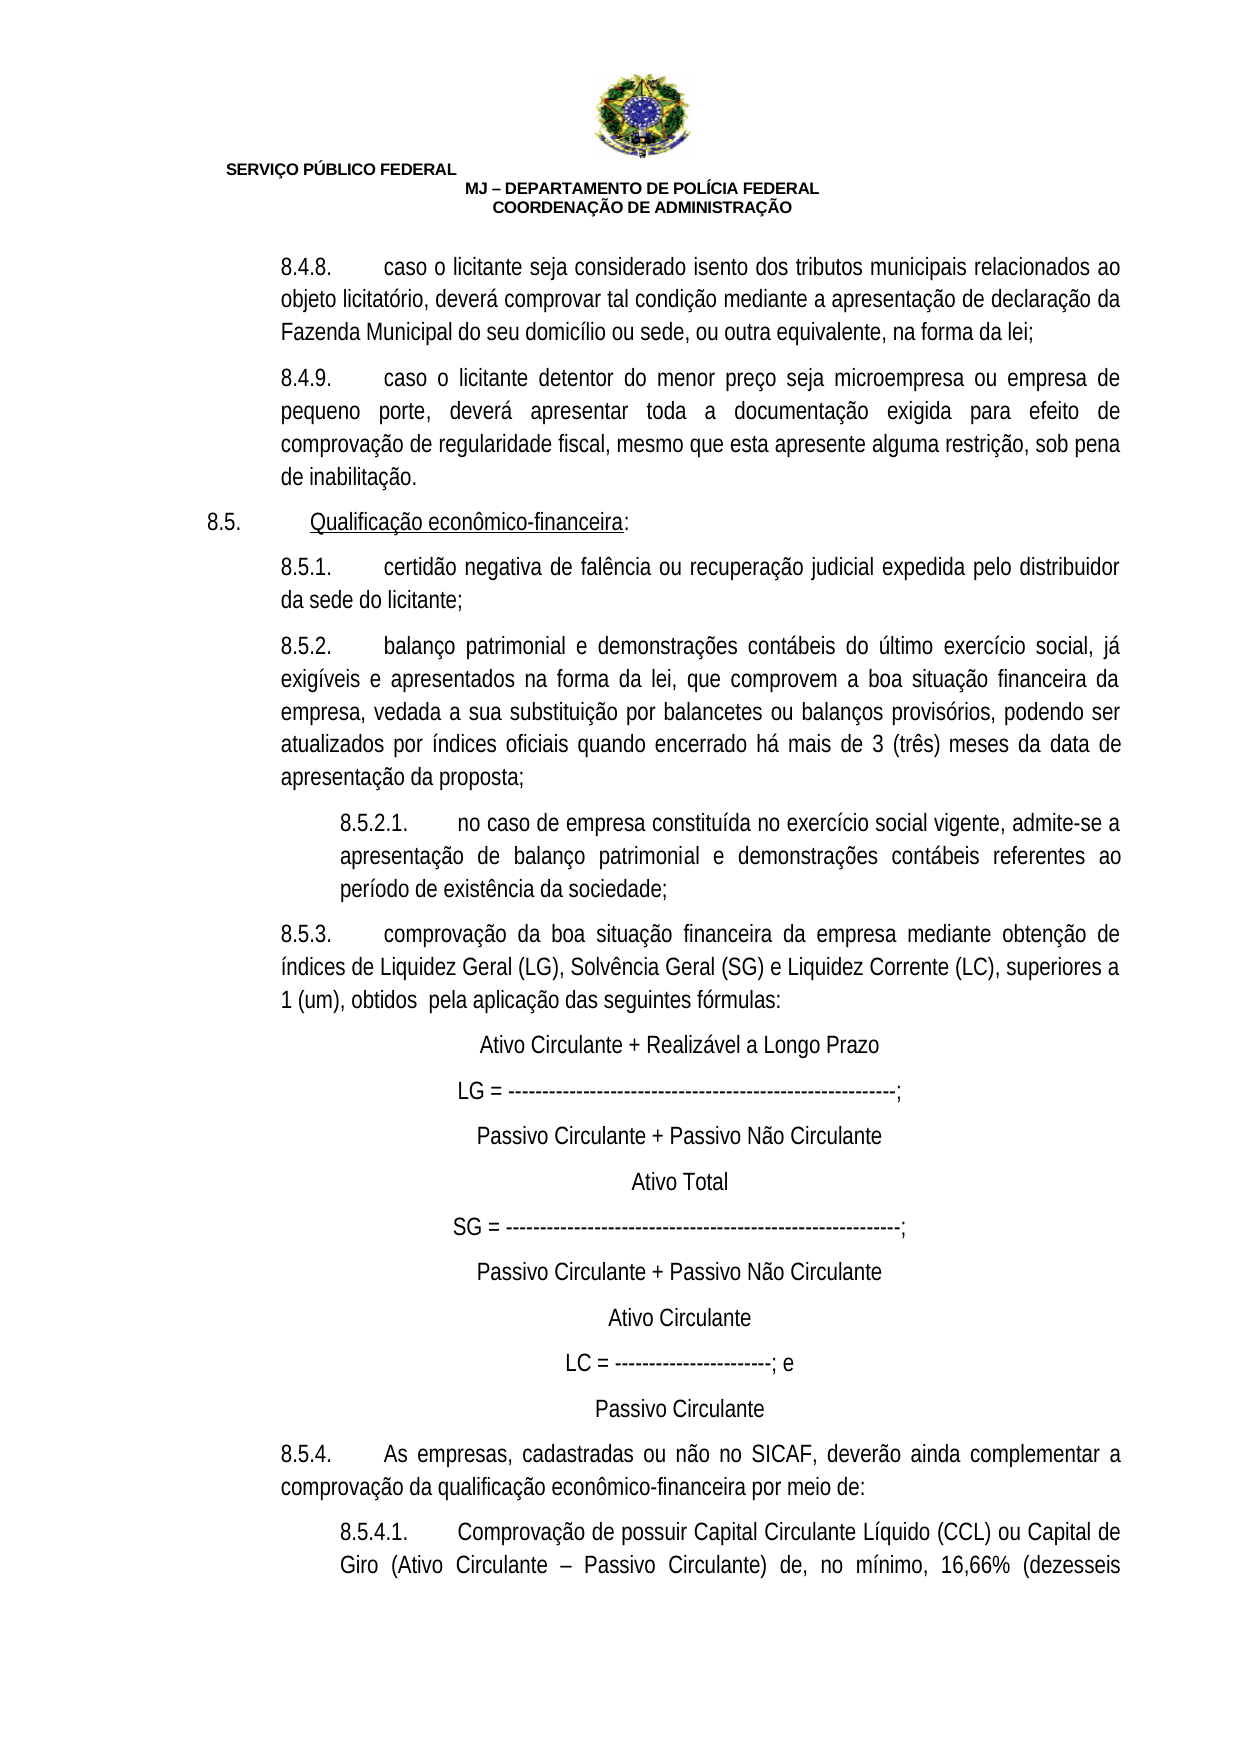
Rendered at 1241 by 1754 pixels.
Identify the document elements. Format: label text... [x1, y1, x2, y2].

list comprovação da boa situação financeira da empresa mediante obtenção de índices de Liquidez Geral (LG), Solvência Geral (SG) e Liquidez Corrente (LC), superiores a 1 (um), obtidos pela aplicação das seguintes fórmulas: [281, 919, 1122, 1013]
list Qualificação econômico-financeira: [207, 507, 1122, 536]
text SG = ----------------------------------------------------------; [237, 1212, 1122, 1241]
list caso o licitante detentor do menor preço seja microempresa ou empresa de pequeno porte, deverá apresentar toda a documentação exigida para efeito de comprovação de regularidade fiscal, mesmo que esta apresente alguma restrição, sob pena de inabilitação. [281, 363, 1122, 490]
text Ativo Circulante + Realizável a Longo Prazo [237, 1030, 1122, 1059]
list balanço patrimonial e demonstrações contábeis do último exercício social, já exigíveis e apresentados na forma da lei, que comprovem a boa situação financeira da empresa, vedada a sua substituição por balancetes ou balanços provisórios, podendo ser atualizados por índices oficiais quando encerrado há mais de 3 (três) meses da data de apresentação da proposta; [281, 631, 1122, 791]
text Ativo Circulante [237, 1303, 1122, 1331]
text Passivo Circulante [237, 1393, 1122, 1422]
text Passivo Circulante + Passivo Não Circulante [237, 1257, 1122, 1286]
text Passivo Circulante + Passivo Não Circulante [237, 1121, 1122, 1150]
text LG = ---------------------------------------------------------; [237, 1076, 1122, 1104]
list no caso de empresa constituída no exercício social vigente, admite-se a apresentação de balanço patrimonial e demonstrações contábeis referentes ao período de existência da sociedade; [340, 808, 1122, 902]
text Ativo Total [237, 1166, 1122, 1195]
list As empresas, cadastradas ou não no SICAF, deverão ainda complementar a comprovação da qualificação econômico-financeira por meio de: [281, 1439, 1122, 1501]
list caso o licitante seja considerado isento dos tributos municipais relacionados ao objeto licitatório, deverá comprovar tal condição mediante a apresentação de declaração da Fazenda Municipal do seu domicílio ou sede, ou outra equivalente, na forma da lei; [281, 251, 1122, 346]
list certidão negativa de falência ou recuperação judicial expedida pelo distribuidor da sede do licitante; [281, 552, 1122, 614]
text LC = -----------------------; e [237, 1348, 1122, 1377]
